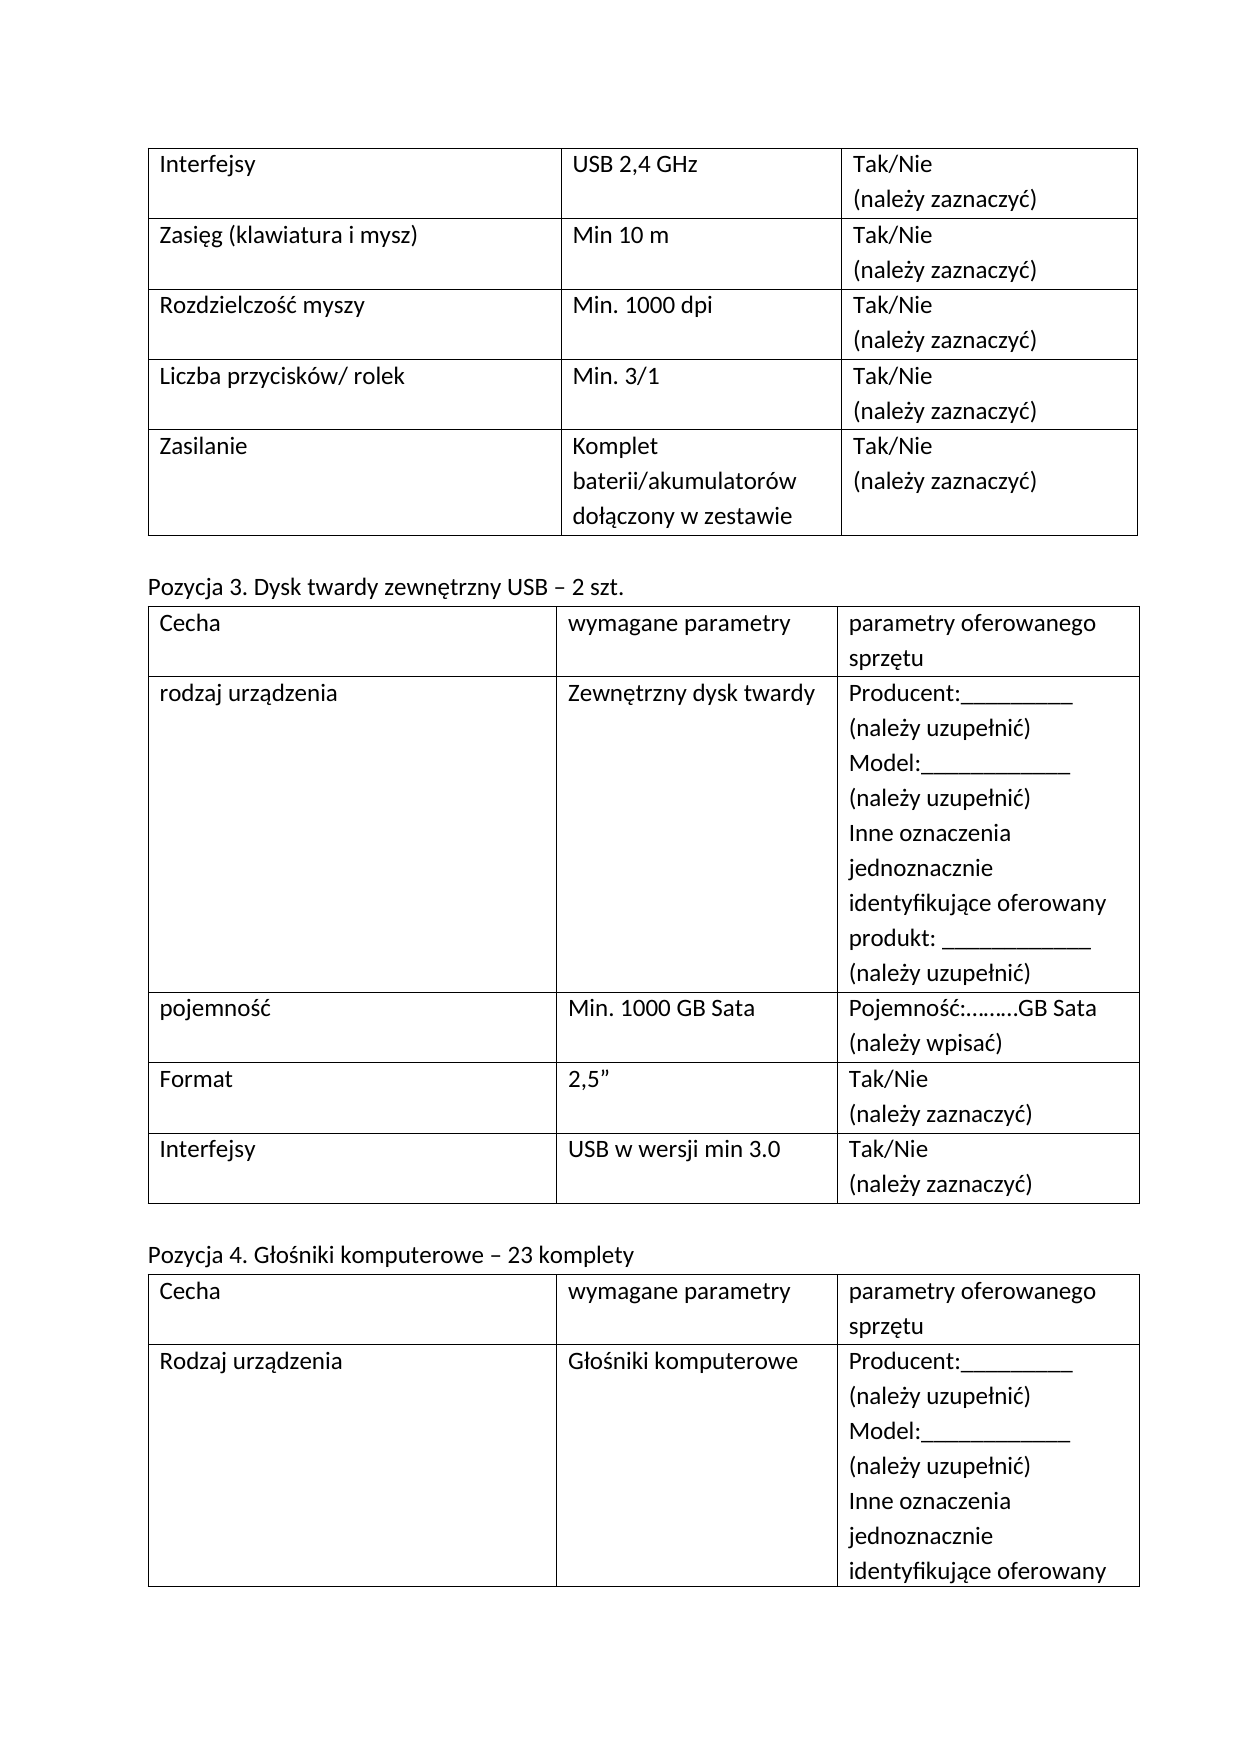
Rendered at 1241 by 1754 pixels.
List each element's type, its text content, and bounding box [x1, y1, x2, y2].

table_cell pojemność [149, 993, 556, 1062]
text Pozycja 4. Głośniki komputerowe – 23 komplety [148, 1239, 1093, 1269]
table_cell 2,5” [557, 1063, 837, 1132]
table_header Cecha [149, 1275, 556, 1344]
table_cell Komplet baterii/akumulatorów dołączony w zestawie [562, 430, 841, 535]
table_cell Liczba przycisków/ rolek [149, 360, 561, 429]
table_cell rodzaj urządzenia [149, 677, 556, 992]
text Pozycja 3. Dysk twardy zewnętrzny USB – 2 szt. [148, 571, 1093, 601]
table_cell Min 10 m [562, 219, 841, 288]
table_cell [557, 1345, 837, 1586]
table_cell Tak/Nie (należy zaznaczyć) [842, 360, 1137, 429]
table_cell USB w wersji min 3.0 [557, 1134, 837, 1203]
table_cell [838, 1345, 1139, 1586]
table_cell Min. 3/1 [562, 360, 841, 429]
table_cell Rodzaj urządzenia [149, 1345, 556, 1586]
table_cell Interfejsy [149, 149, 561, 218]
table_header wymagane parametry [557, 607, 837, 676]
table_cell Tak/Nie (należy zaznaczyć) [838, 1134, 1139, 1203]
table_cell USB 2,4 GHz [562, 149, 841, 218]
table_cell Pojemność:………GB Sata (należy wpisać) [838, 993, 1139, 1062]
table_header wymagane parametry [557, 1275, 837, 1344]
table_cell Zasilanie [149, 430, 561, 535]
table_cell Tak/Nie (należy zaznaczyć) [838, 1063, 1139, 1132]
table_header Cecha [149, 607, 556, 676]
table_cell Min. 1000 dpi [562, 290, 841, 359]
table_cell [842, 149, 1137, 218]
table_cell Rozdzielczość myszy [149, 290, 561, 359]
table_cell Min. 1000 GB Sata [557, 993, 837, 1062]
table_cell Zewnętrzny dysk twardy [557, 677, 837, 992]
table_cell Interfejsy [149, 1134, 556, 1203]
table_cell Tak/Nie (należy zaznaczyć) [842, 290, 1137, 359]
table_cell Zasięg (klawiatura i mysz) [149, 219, 561, 288]
table_cell Tak/Nie (należy zaznaczyć) [842, 430, 1137, 535]
table_header parametry oferowanego sprzętu [838, 607, 1139, 676]
table_header parametry oferowanego sprzętu [838, 1275, 1139, 1344]
table_cell Tak/Nie (należy zaznaczyć) [842, 219, 1137, 288]
table_cell Format [149, 1063, 556, 1132]
